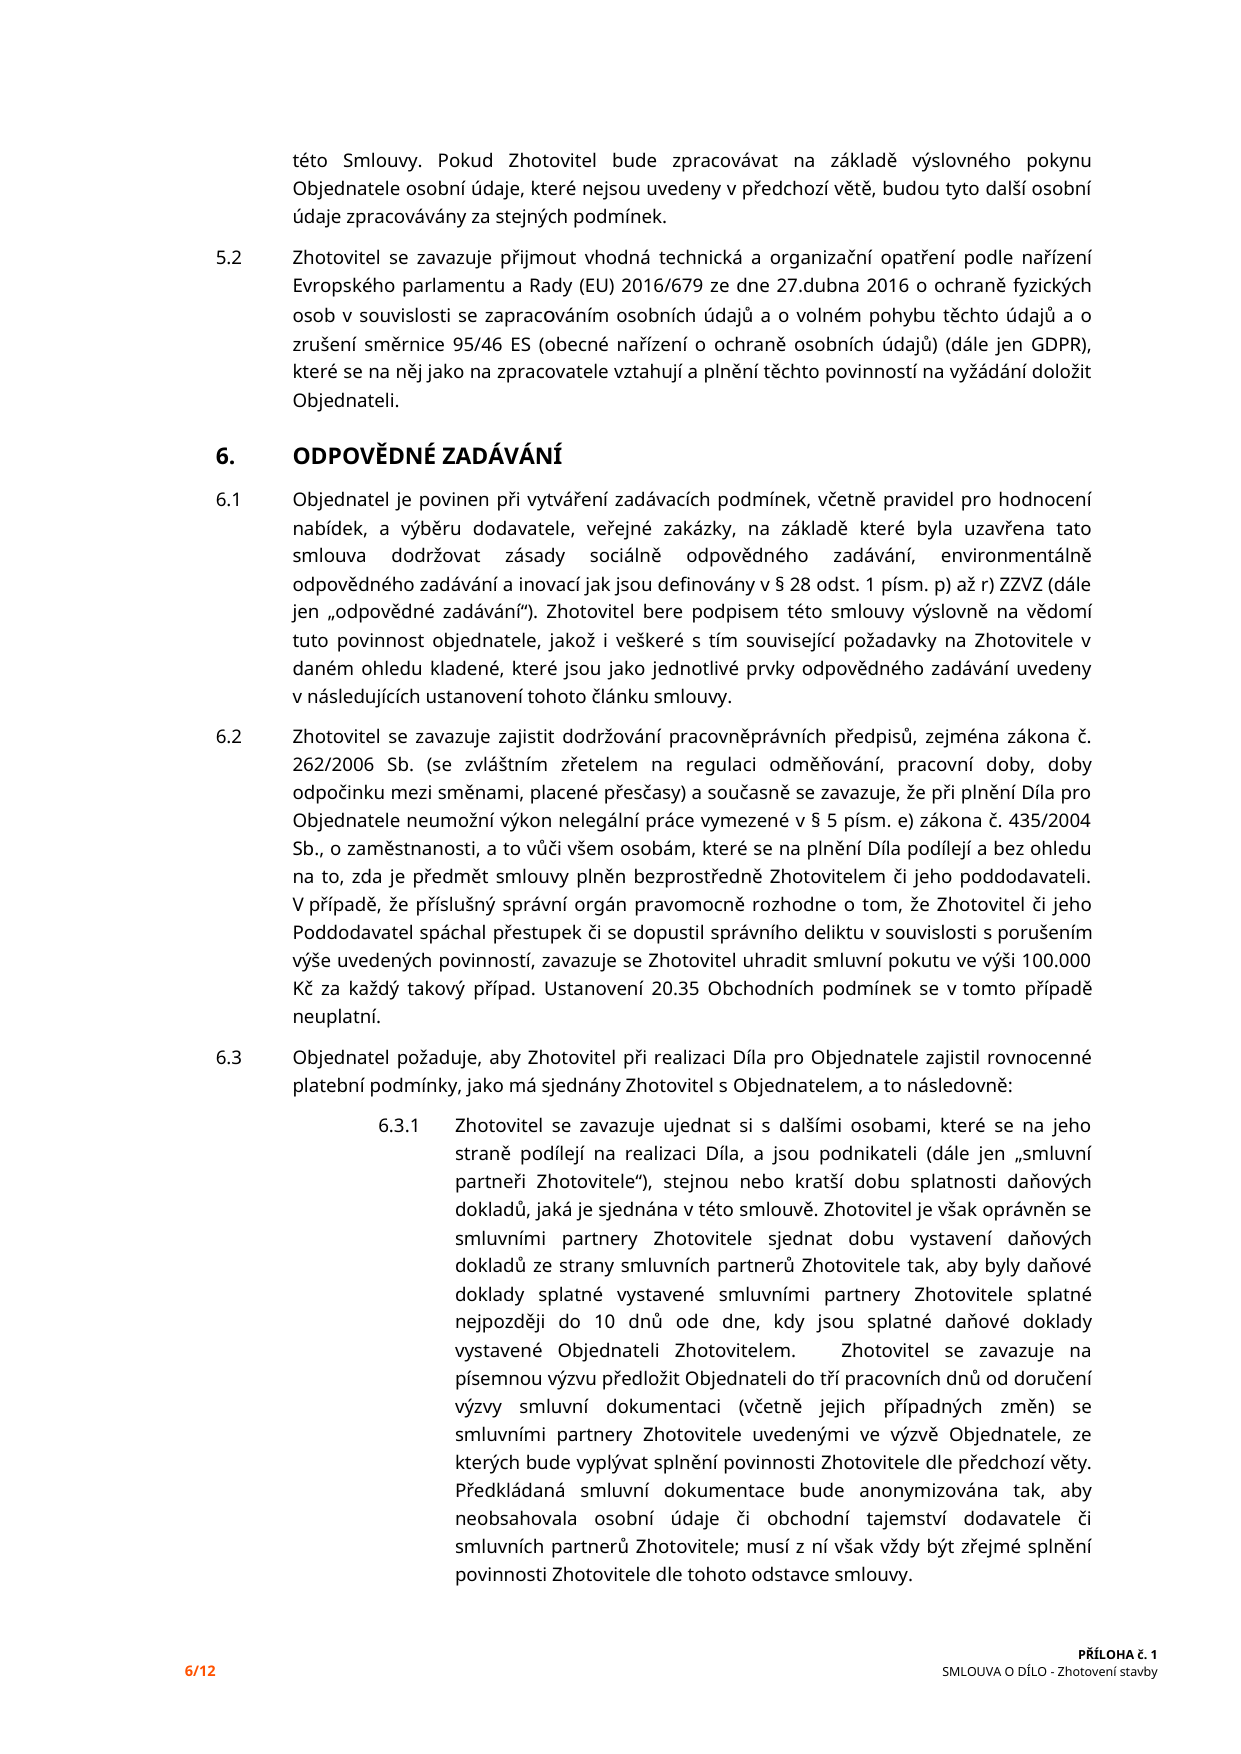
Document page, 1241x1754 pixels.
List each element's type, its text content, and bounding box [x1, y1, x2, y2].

text Zhotovitel se zavazuje zajistit dodržování pracovněprávních předpisů, zejména zákona č. 262/2006 Sb. (se zvláštním zřetelem na regulaci odměňování, pracovní doby, doby odpočinku mezi směnami, placené přesčasy) a současně se zavazuje, že při plnění Díla pro Objednatele neumožní výkon nelegální práce vymezené v § 5 písm. e) zákona č. 435/2004 Sb., o zaměstnanosti, a to vůči všem osobám, které se na plnění Díla podílejí a bez ohledu na to, zda je předmět smlouvy plněn bezprostředně Zhotovitelem či jeho poddodavateli. V případě, že příslušný správní orgán pravomocně rozhodne o tom, že Zhotovitel či jeho Poddodavatel spáchal přestupek či se dopustil správního deliktu v souvislosti s porušením výše uvedených povinností, zavazuje se Zhotovitel uhradit smluvní pokutu ve výši 100.000 Kč za každý takový případ. Ustanovení 20.35 Obchodních podmínek se v tomto případě neuplatní. [216, 723, 1093, 1029]
text ODPOVĚDNÉ ZADÁVÁNÍ [216, 440, 1093, 471]
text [216, 147, 1093, 229]
text Zhotovitel se zavazuje přijmout vhodná technická a organizační opatření podle nařízení Evropského parlamentu a Rady (EU) 2016/679 ze dne 27.dubna 2016 o ochraně fyzických osob v souvislosti se zapracováním osobních údajů a o volném pohybu těchto údajů a o zrušení směrnice 95/46 ES (obecné nařízení o ochraně osobních údajů) (dále jen GDPR), které se na něj jako na zpracovatele vztahují a plnění těchto povinností na vyžádání doložit Objednateli. [216, 244, 1093, 412]
text Objednatel požaduje, aby Zhotovitel při realizaci Díla pro Objednatele zajistil rovnocenné platební podmínky, jako má sjednány Zhotovitel s Objednatelem, a to následovně: [216, 1044, 1093, 1098]
text Zhotovitel se zavazuje ujednat si s dalšími osobami, které se na jeho straně podílejí na realizaci Díla, a jsou podnikateli (dále jen „smluvní partneři Zhotovitele“), stejnou nebo kratší dobu splatnosti daňových dokladů, jaká je sjednána v této smlouvě. Zhotovitel je však oprávněn se smluvními partnery Zhotovitele sjednat dobu vystavení daňových dokladů ze strany smluvních partnerů Zhotovitele tak, aby byly daňové doklady splatné vystavené smluvními partnery Zhotovitele splatné nejpozději do 10 dnů ode dne, kdy jsou splatné daňové doklady vystavené Objednateli Zhotovitelem. Zhotovitel se zavazuje na písemnou výzvu předložit Objednateli do tří pracovních dnů od doručení výzvy smluvní dokumentaci (včetně jejich případných změn) se smluvními partnery Zhotovitele uvedenými ve výzvě Objednatele, ze kterých bude vyplývat splnění povinnosti Zhotovitele dle předchozí věty. Předkládaná smluvní dokumentace bude anonymizována tak, aby neobsahovala osobní údaje či obchodní tajemství dodavatele či smluvních partnerů Zhotovitele; musí z ní však vždy být zřejmé splnění povinnosti Zhotovitele dle tohoto odstavce smlouvy. [378, 1113, 1093, 1587]
text Objednatel je povinen při vytváření zadávacích podmínek, včetně pravidel pro hodnocení nabídek, a výběru dodavatele, veřejné zakázky, na základě které byla uzavřena tato smlouva dodržovat zásady sociálně odpovědného zadávání, environmentálně odpovědného zadávání a inovací jak jsou definovány v § 28 odst. 1 písm. p) až r) ZZVZ (dále jen „odpovědné zadávání“). Zhotovitel bere podpisem této smlouvy výslovně na vědomí tuto povinnost objednatele, jakož i veškeré s tím související požadavky na Zhotovitele v daném ohledu kladené, které jsou jako jednotlivé prvky odpovědného zadávání uvedeny v následujících ustanovení tohoto článku smlouvy. [216, 487, 1093, 708]
